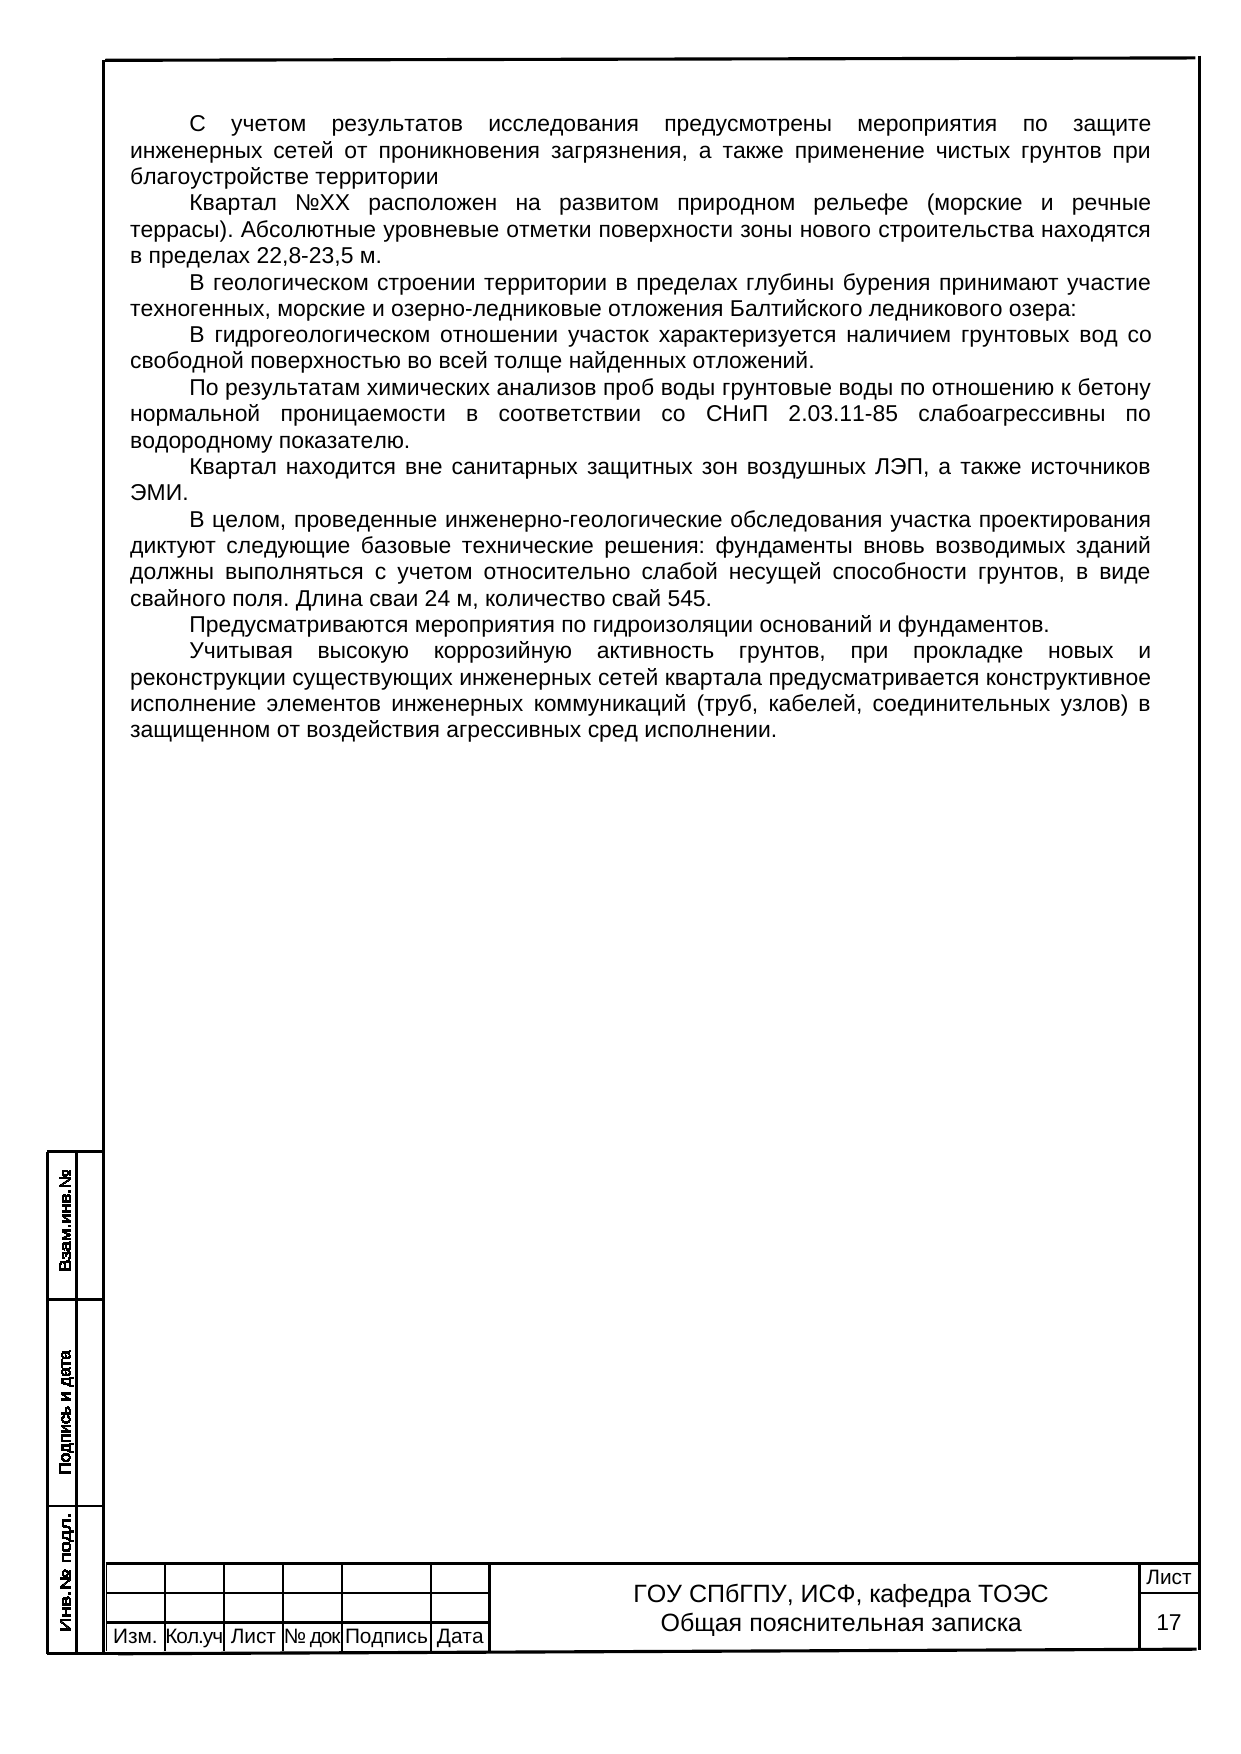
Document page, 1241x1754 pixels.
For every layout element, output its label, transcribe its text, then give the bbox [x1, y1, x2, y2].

text С учетом результатов исследования предусмотрены мероприятия по защите инженерных сетей от проникновения загрязнения, а также применение чистых грунтов при благоустройстве территории [130, 110, 1152, 189]
text Квартал находится вне санитарных защитных зон воздушных ЛЭП, а также источников ЭМИ. [130, 453, 1152, 506]
text Квартал №ХХ расположен на развитом природном рельефе (морские и речные террасы). Абсолютные уровневые отметки поверхности зоны нового строительства находятся в пределах 22,8-. [130, 189, 1152, 268]
text В целом, проведенные инженерно-геологические обследования участка проектирования диктуют следующие базовые технические решения: фундаменты вновь возводимых зданий должны выполняться с учетом относительно слабой несущей способности грунтов, в виде свайного поля. Длина сваи , количество свай 545. [130, 506, 1152, 611]
text В геологическом строении территории в пределах глубины бурения принимают участие техногенных, морские и озерно-ледниковые отложения Балтийского ледникового озера: [130, 268, 1152, 321]
text В гидрогеологическом отношении участок характеризуется наличием грунтовых вод со свободной поверхностью во всей толще найденных отложений. [130, 321, 1152, 374]
text Учитывая высокую коррозийную активность грунтов, при прокладке новых и реконструкции существующих инженерных сетей квартала предусматривается конструктивное исполнение элементов инженерных коммуникаций (труб, кабелей, соединительных узлов) в защищенном от воздействия агрессивных сред исполнении. [130, 637, 1152, 743]
text По результатам химических анализов проб воды грунтовые воды по отношению к бетону нормальной проницаемости в соответствии со СНиП 2.03.11-85 слабоагрессивны по водородному показателю. [130, 374, 1152, 453]
text Предусматриваются мероприятия по гидроизоляции оснований и фундаментов. [130, 611, 1152, 637]
